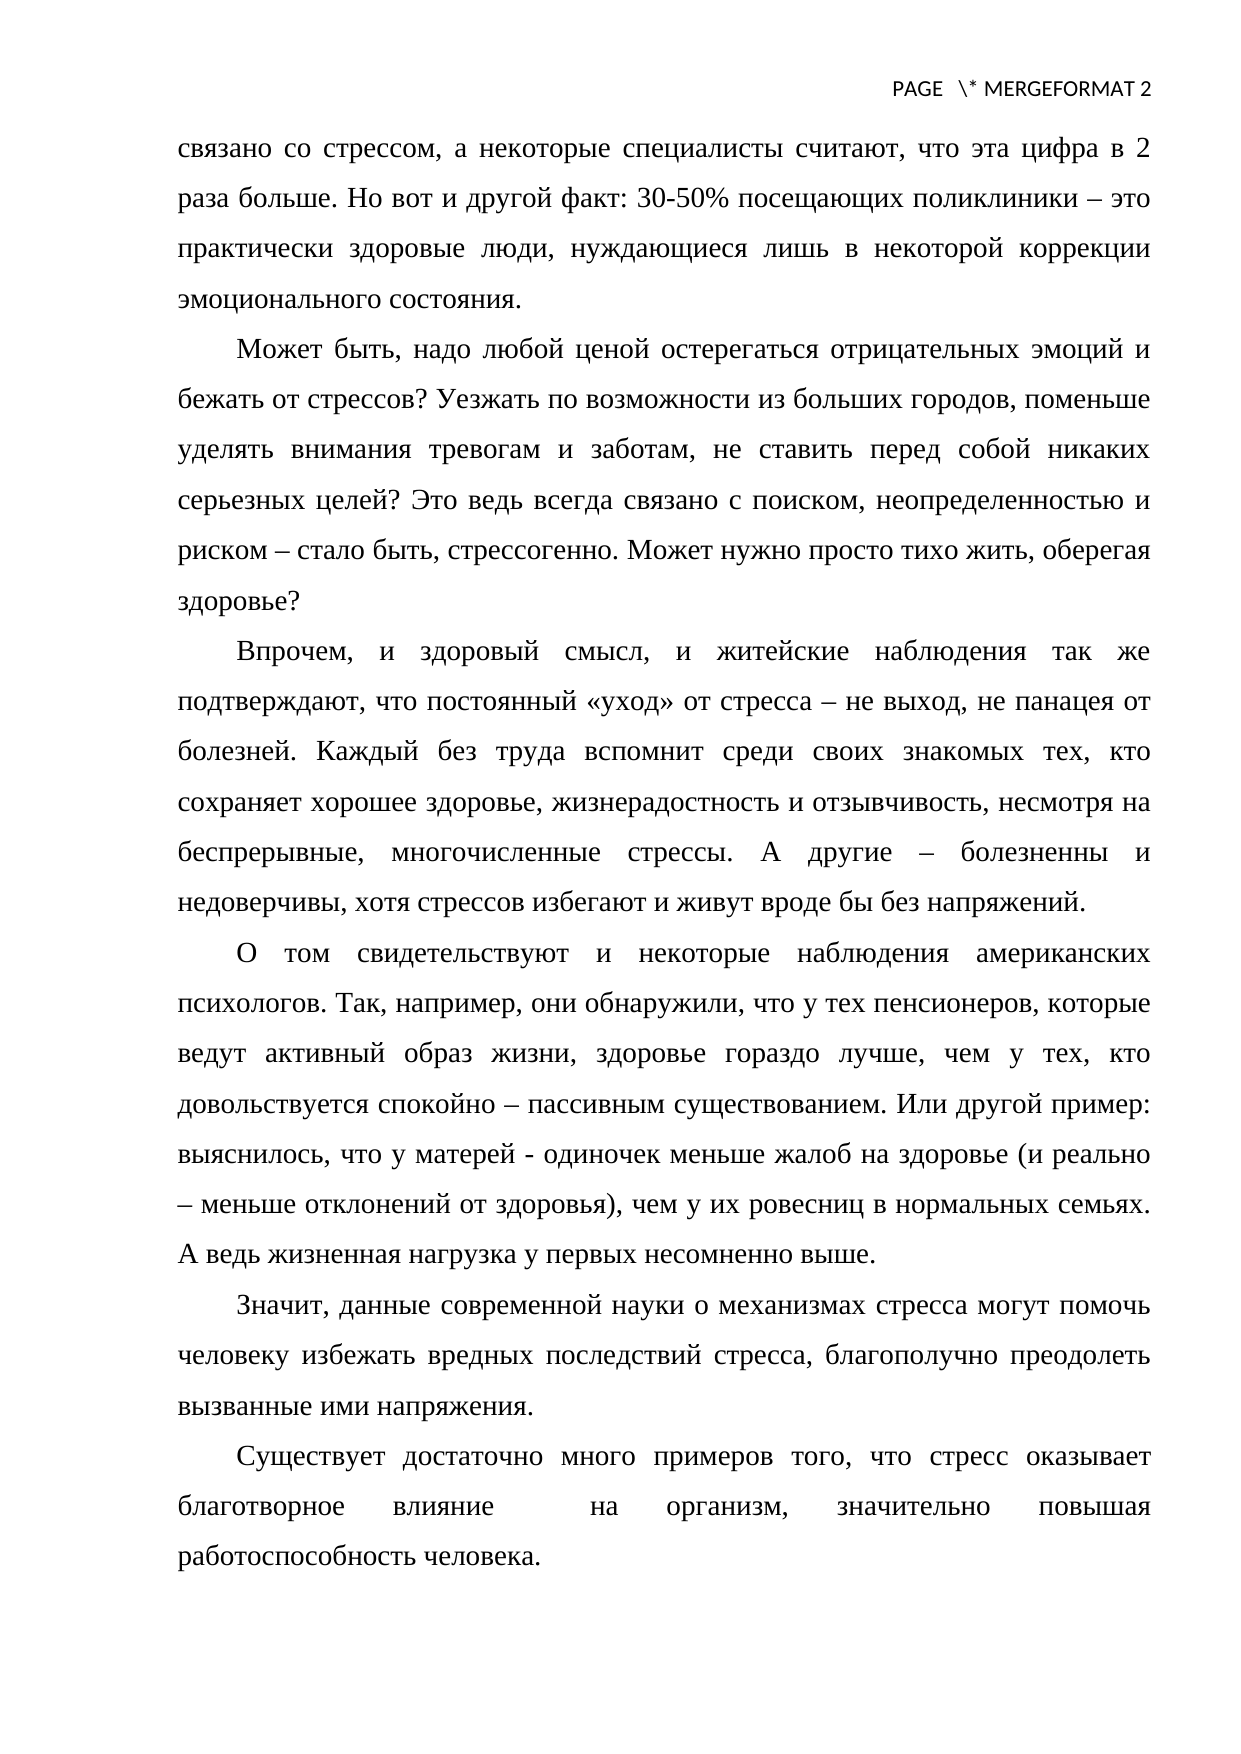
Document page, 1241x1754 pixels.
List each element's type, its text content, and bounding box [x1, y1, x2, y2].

text Впрочем, и здоровый смысл, и житейские наблюдения так же подтверждают, что постоянный «уход» от стресса – не выход, не панацея от болезней. Каждый без труда вспомнит среди своих знакомых тех, кто сохраняет хорошее здоровье, жизнерадостность и отзывчивость, несмотря на беспрерывные, многочисленные стрессы. А другие – болезненны и недоверчивы, хотя стрессов избегают и живут вроде бы без напряжений. [177, 633, 1152, 918]
text Значит, данные современной науки о механизмах стресса могут помочь человеку избежать вредных последствий стресса, благополучно преодолеть вызванные ими напряжения. [177, 1287, 1152, 1421]
text Существует достаточно много примеров того, что стресс оказывает благотворное влияние на организм, значительно повышая работоспособность человека. [177, 1438, 1152, 1572]
text Может быть, надо любой ценой остерегаться отрицательных эмоций и бежать от стрессов? Уезжать по возможности из больших городов, поменьше уделять внимания тревогам и заботам, не ставить перед собой никаких серьезных целей? Это ведь всегда связано с поиском, неопределенностью и риском – стало быть, стрессогенно. Может нужно просто тихо жить, оберегая здоровье? [177, 331, 1152, 616]
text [177, 130, 1152, 314]
text О том свидетельствуют и некоторые наблюдения американских психологов. Так, например, они обнаружили, что у тех пенсионеров, которые ведут активный образ жизни, здоровье гораздо лучше, чем у тех, кто довольствуется спокойно – пассивным существованием. Или другой пример: выяснилось, что у матерей - одиночек меньше жалоб на здоровье (и реально – меньше отклонений от здоровья), чем у их ровесниц в нормальных семьях. А ведь жизненная нагрузка у первых несомненно выше. [177, 935, 1152, 1270]
